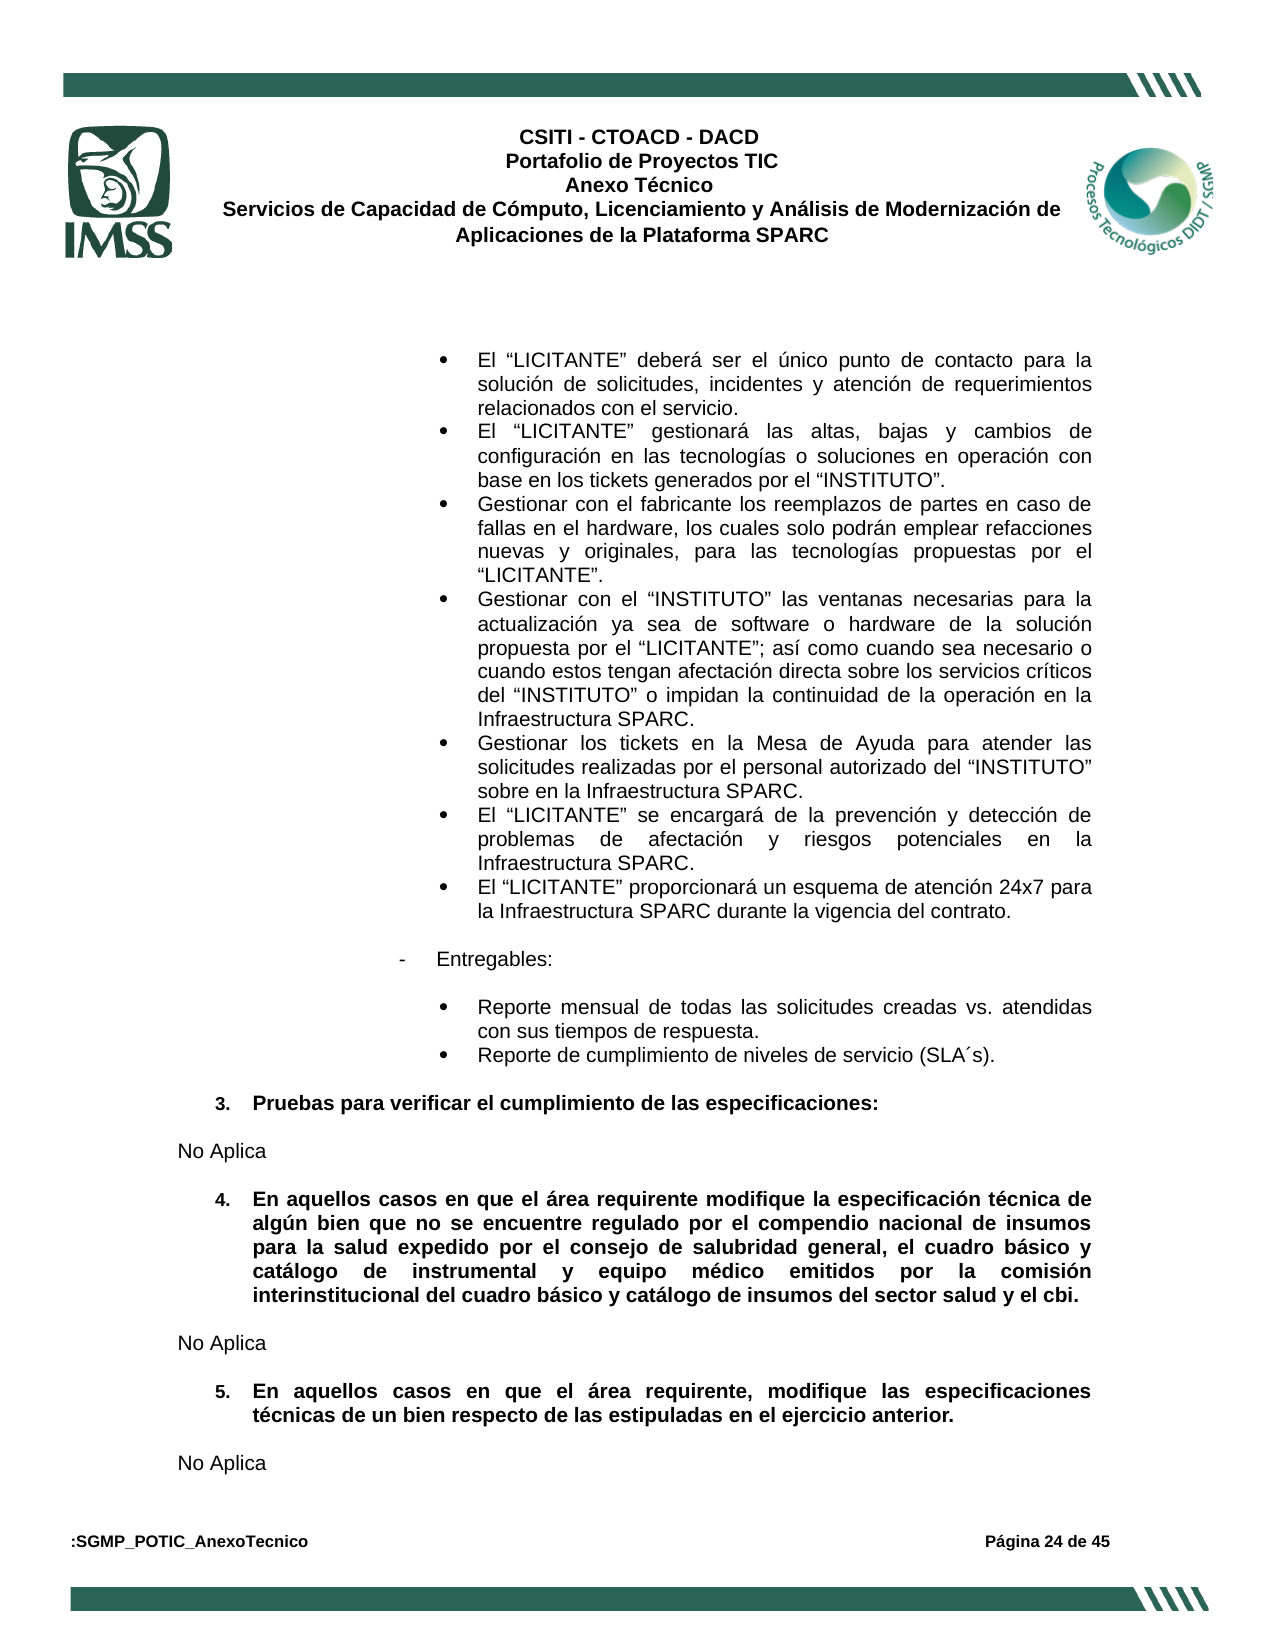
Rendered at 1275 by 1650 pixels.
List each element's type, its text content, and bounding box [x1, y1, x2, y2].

list Entregables: [398, 947, 1093, 971]
list Reporte de cumplimiento de niveles de servicio (SLA´s). [440, 1043, 1093, 1067]
picture [63, 73, 1202, 97]
list Gestionar con el fabricante los reemplazos de partes en caso de fallas en el hardware, los cuales solo podrán emplear refacciones nuevas y originales, para las tecnologías propuestas por el “LICITANTE”. [440, 491, 1093, 587]
list Reporte mensual de todas las solicitudes creadas vs. atendidas con sus tiempos de respuesta. [440, 995, 1093, 1043]
subtitle Pruebas para verificar el cumplimiento de las especificaciones: [215, 1091, 1093, 1115]
picture [70, 1587, 1209, 1611]
subtitle En aquellos casos en que el área requirente modifique la especificación técnica de algún bien que no se encuentre regulado por el compendio nacional de insumos para la salud expedido por el consejo de salubridad general, el cuadro básico y catálogo de instrumental y equipo médico emitidos por la comisión interinstitucional del cuadro básico y catálogo de insumos del sector salud y el cbi. [215, 1187, 1093, 1307]
picture [1084, 145, 1213, 254]
list El “LICITANTE” deberá ser el único punto de contacto para la solución de solicitudes, incidentes y atención de requerimientos relacionados con el servicio. [440, 347, 1093, 419]
text No Aplica [177, 1331, 1093, 1354]
list El “LICITANTE” proporcionará un esquema de atención 24x7 para la Infraestructura SPARC durante la vigencia del contrato. [440, 875, 1093, 923]
subtitle En aquellos casos en que el área requirente, modifique las especificaciones técnicas de un bien respecto de las estipuladas en el ejercicio anterior. [215, 1378, 1093, 1426]
text No Aplica [177, 1139, 1093, 1163]
picture [63, 124, 173, 258]
list El “LICITANTE” se encargará de la prevención y detección de problemas de afectación y riesgos potenciales en la Infraestructura SPARC. [440, 803, 1093, 875]
list El “LICITANTE” gestionará las altas, bajas y cambios de configuración en las tecnologías o soluciones en operación con base en los tickets generados por el “INSTITUTO”. [440, 419, 1093, 491]
list Gestionar los tickets en la Mesa de Ayuda para atender las solicitudes realizadas por el personal autorizado del “INSTITUTO” sobre en la Infraestructura SPARC. [440, 731, 1093, 803]
list Gestionar con el “INSTITUTO” las ventanas necesarias para la actualización ya sea de software o hardware de la solución propuesta por el “LICITANTE”; así como cuando sea necesario o cuando estos tengan afectación directa sobre los servicios críticos del “INSTITUTO” o impidan la continuidad de la operación en la Infraestructura SPARC. [440, 587, 1093, 731]
text No Aplica [177, 1450, 1093, 1474]
